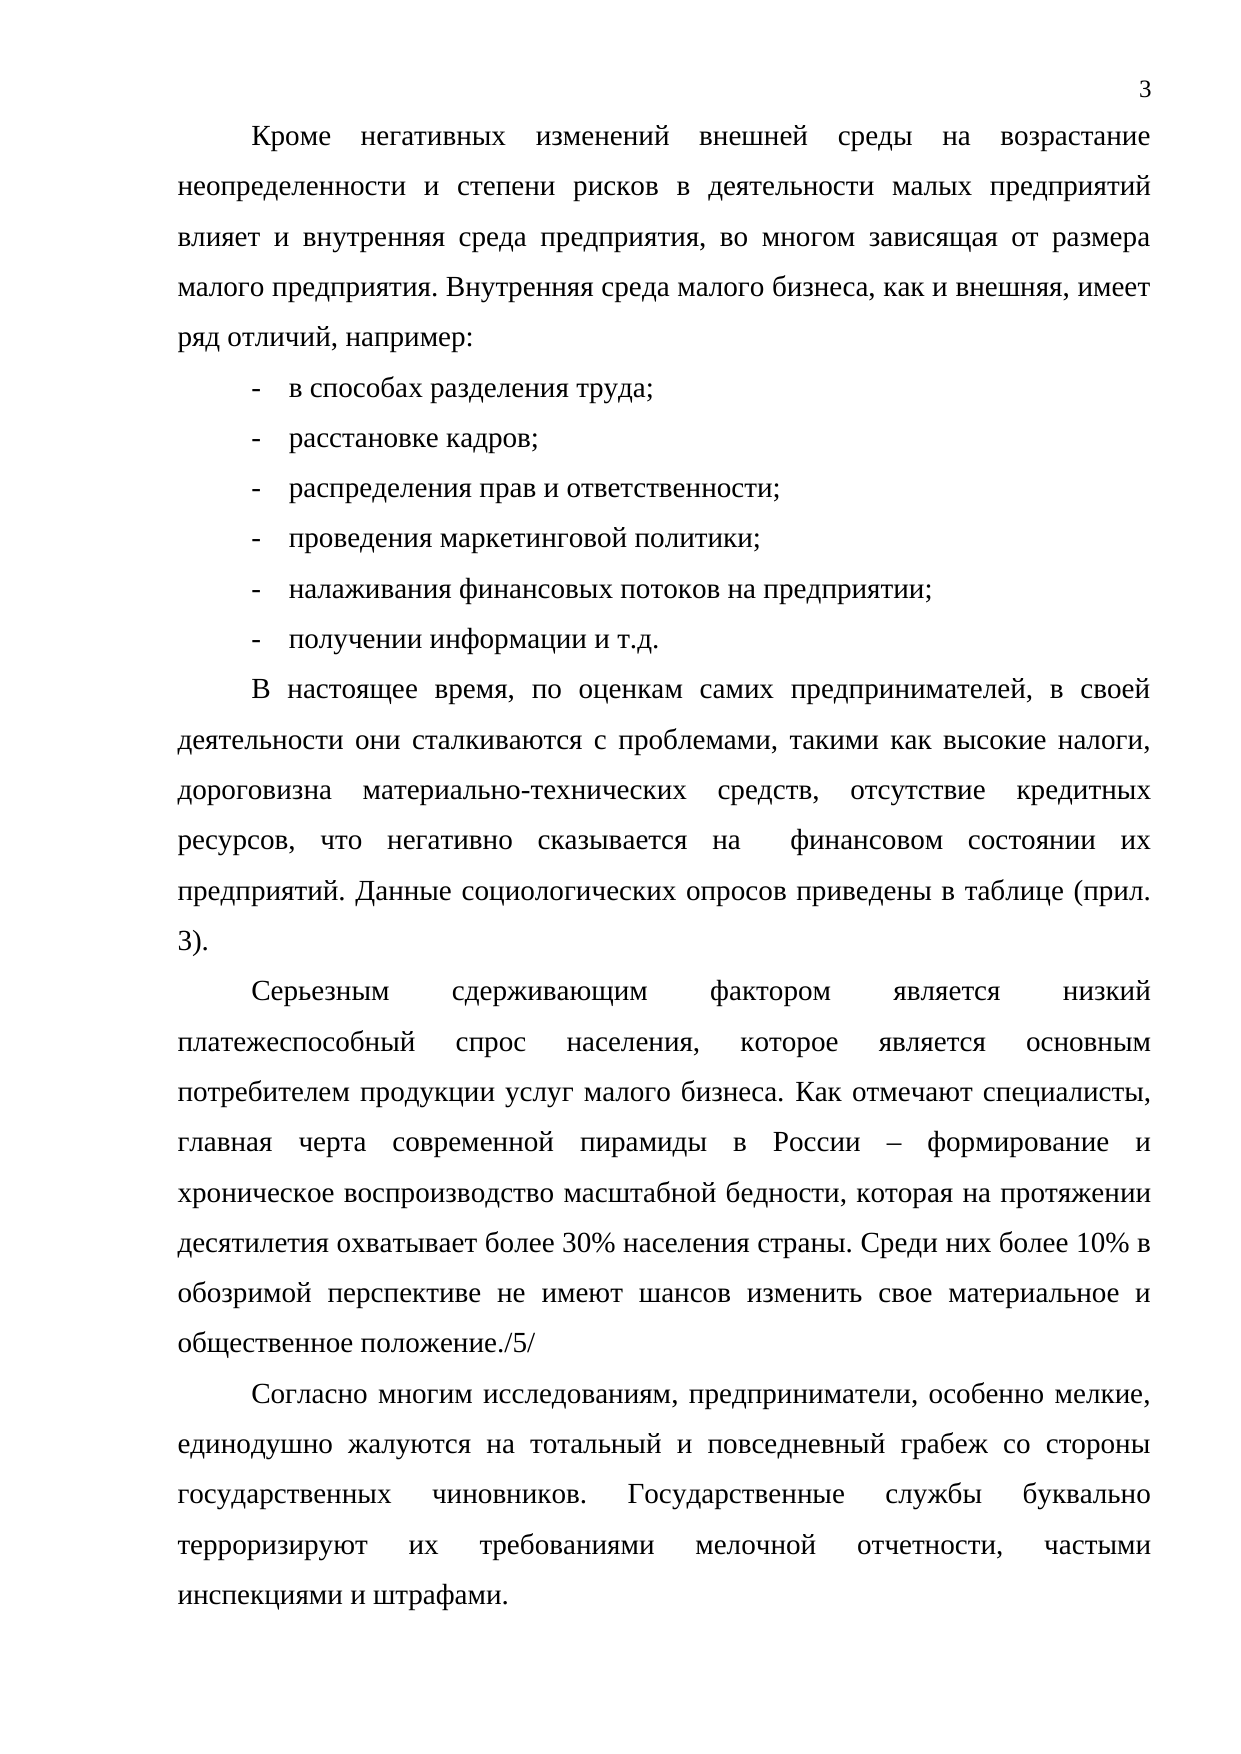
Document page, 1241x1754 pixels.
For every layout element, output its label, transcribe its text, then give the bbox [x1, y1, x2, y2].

list распределения прав и ответственности; [177, 470, 1152, 504]
text В настоящее время, по оценкам самих предпринимателей, в своей деятельности они сталкиваются с проблемами, такими как высокие налоги, дороговизна материально-технических средств, отсутствие кредитных ресурсов, что негативно сказывается на финансовом состоянии их предприятий. Данные социологических опросов приведены в таблице (прил. 3). [177, 672, 1152, 957]
text Серьезным сдерживающим фактором является низкий платежеспособный спрос населения, которое является основным потребителем продукции услуг малого бизнеса. Как отмечают специалисты, главная черта современной пирамиды в России – формирование и хроническое воспроизводство масштабной бедности, которая на протяжении десятилетия охватывает более 30% населения страны. Среди них более 10% в обозримой перспективе не имеют шансов изменить свое материальное и общественное положение./5/ [177, 973, 1152, 1359]
list расстановке кадров; [177, 420, 1152, 453]
list налаживания финансовых потоков на предприятии; [177, 571, 1152, 604]
list получении информации и т.д. [177, 621, 1152, 655]
text Согласно многим исследованиям, предприниматели, особенно мелкие, единодушно жалуются на тотальный и повседневный грабеж со стороны государственных чиновников. Государственные службы буквально терроризируют их требованиями мелочной отчетности, частыми инспекциями и штрафами. [177, 1376, 1152, 1611]
list в способах разделения труда; [177, 370, 1152, 403]
text Кроме негативных изменений внешней среды на возрастание неопределенности и степени рисков в деятельности малых предприятий влияет и внутренняя среда предприятия, во многом зависящая от размера малого предприятия. Внутренняя среда малого бизнеса, как и внешняя, имеет ряд отличий, например: [177, 118, 1152, 353]
list проведения маркетинговой политики; [177, 521, 1152, 554]
